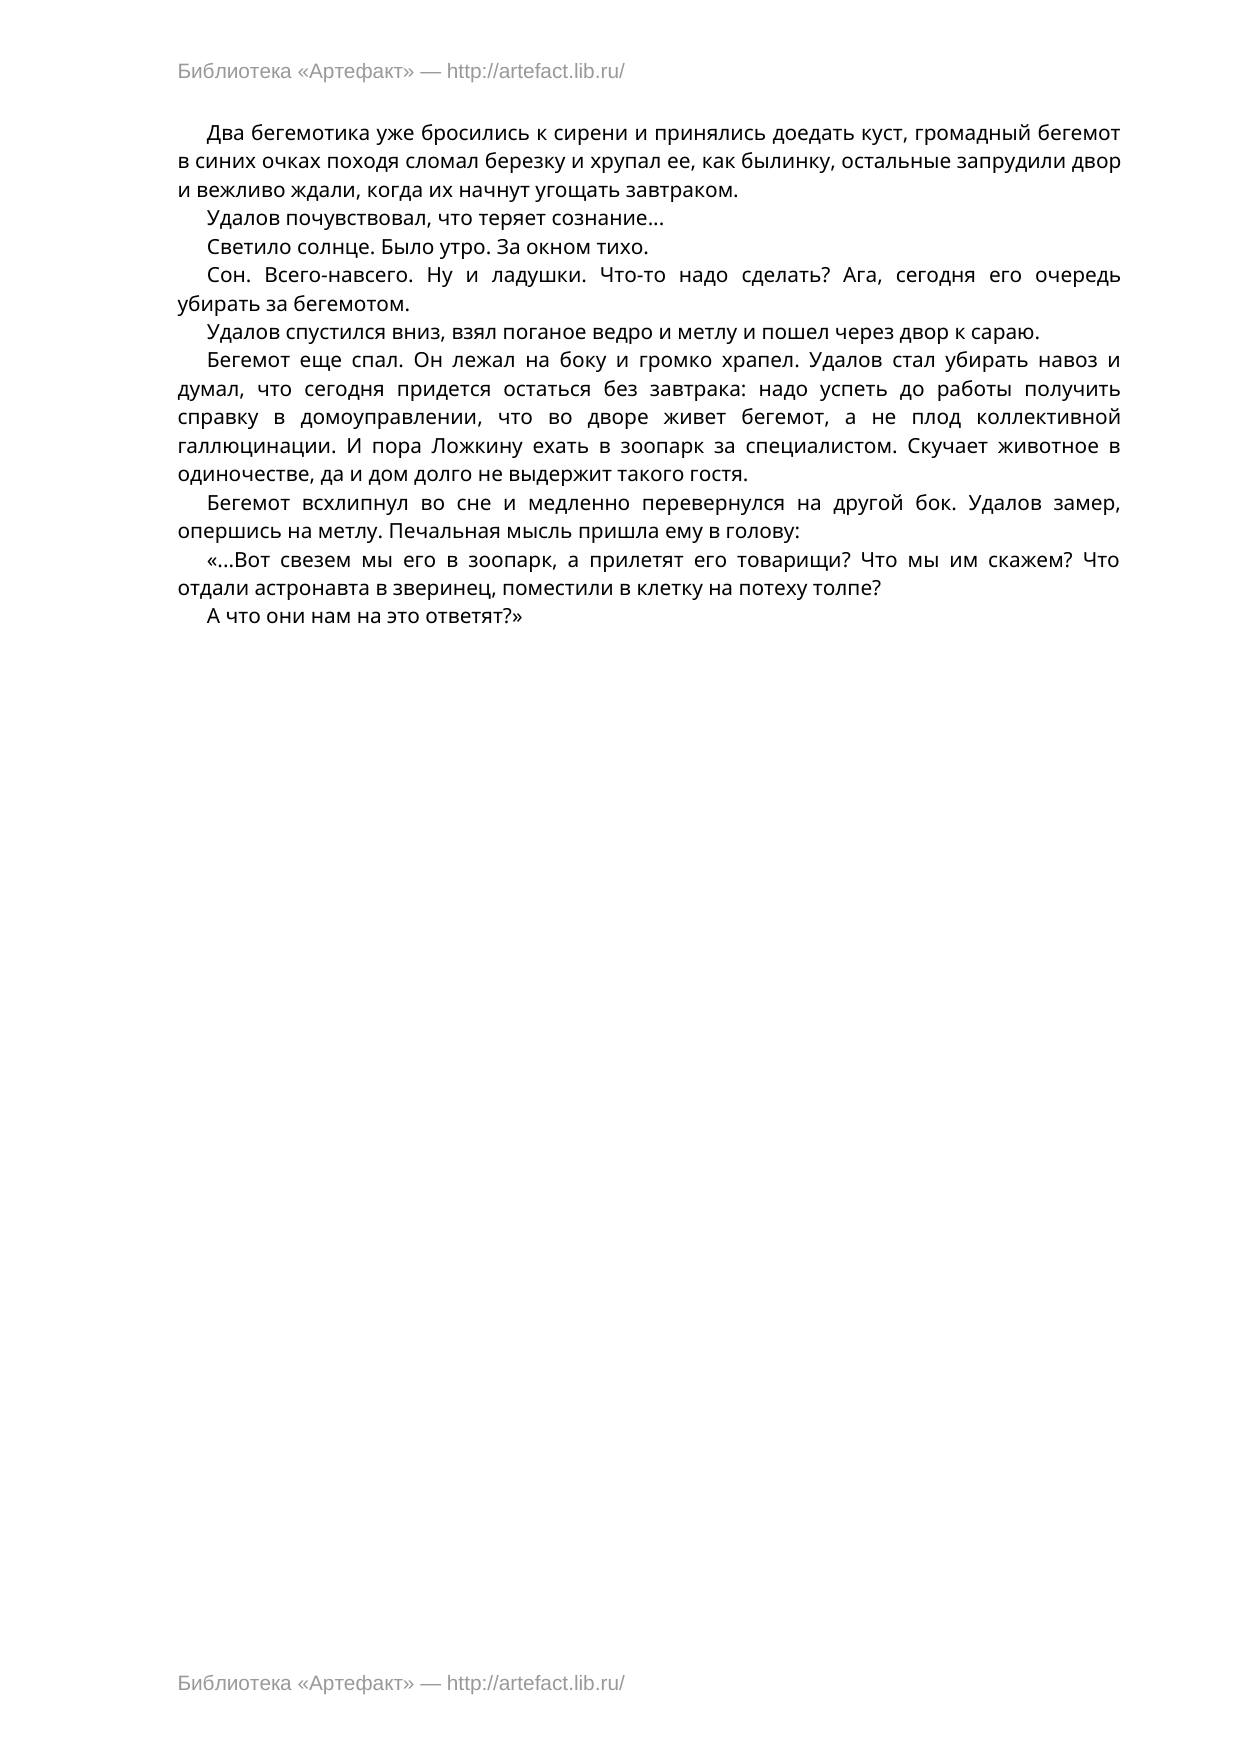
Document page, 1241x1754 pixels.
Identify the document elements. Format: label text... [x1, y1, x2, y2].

text Бегемот всхлипнул во сне и медленно перевернулся на другой бок. Удалов замер, опершись на метлу. Печальная мысль пришла ему в голову: [177, 488, 1122, 545]
text Светило солнце. Было утро. За окном тихо. [177, 232, 1122, 260]
text Сон. Всего-навсего. Ну и ладушки. Что-то надо сделать? Ага, сегодня его очередь убирать за бегемотом. [177, 260, 1122, 317]
text Удалов спустился вниз, взял поганое ведро и метлу и пошел через двор к сараю. [177, 317, 1122, 346]
text Два бегемотика уже бросились к сирени и принялись доедать куст, громадный бегемот в синих очках походя сломал березку и хрупал ее, как былинку, остальные запрудили двор и вежливо ждали, когда их начнут угощать завтраком. [177, 118, 1122, 203]
text Удалов почувствовал, что теряет сознание... [177, 203, 1122, 232]
text Бегемот еще спал. Он лежал на боку и громко храпел. Удалов стал убирать навоз и думал, что сегодня придется остаться без завтрака: надо успеть до работы получить справку в домоуправлении, что во дворе живет бегемот, а не плод коллективной галлюцинации. И пора Ложкину ехать в зоопарк за специалистом. Скучает животное в одиночестве, да и дом долго не выдержит такого гостя. [177, 346, 1122, 488]
text «...Вот свезем мы его в зоопарк, а прилетят его товарищи? Что мы им скажем? Что отдали астронавта в зверинец, поместили в клетку на потеху толпе? [177, 545, 1122, 602]
text А что они нам на это ответят?» [177, 602, 1122, 630]
